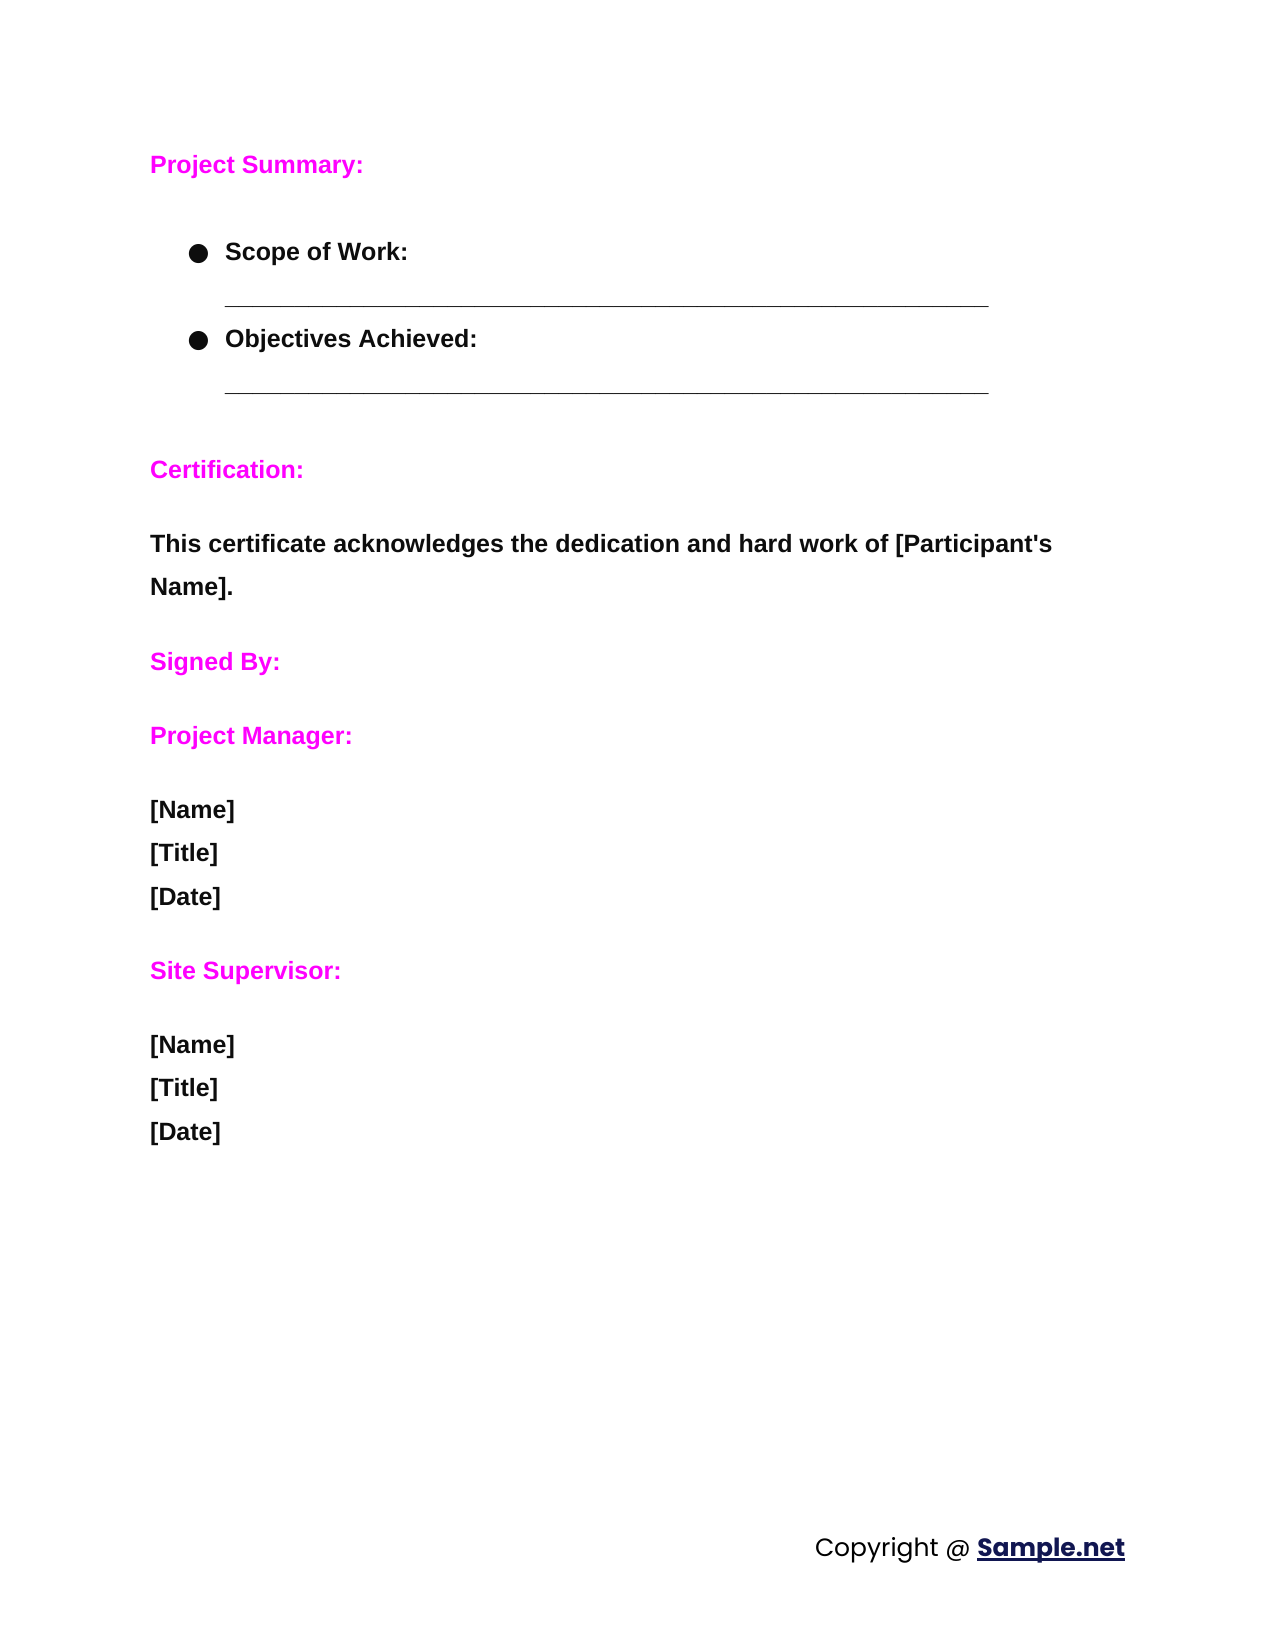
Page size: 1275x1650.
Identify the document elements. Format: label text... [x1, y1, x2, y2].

text Site Supervisor: [150, 956, 1125, 984]
text This certificate acknowledges the dedication and hard work of [Participant's Name]. [150, 529, 1125, 601]
text Project Manager: [150, 721, 1125, 749]
text [Name] [Title] [Date] [150, 795, 1125, 910]
text Signed By: [150, 646, 1125, 675]
text Project Summary: [150, 150, 1125, 179]
list Objectives Achieved: _______________________________________________________ [187, 324, 1125, 396]
text Certification: [150, 454, 1125, 483]
text [Name] [Title] [Date] [150, 1030, 1125, 1145]
list Scope of Work: _______________________________________________________ [187, 237, 1125, 309]
